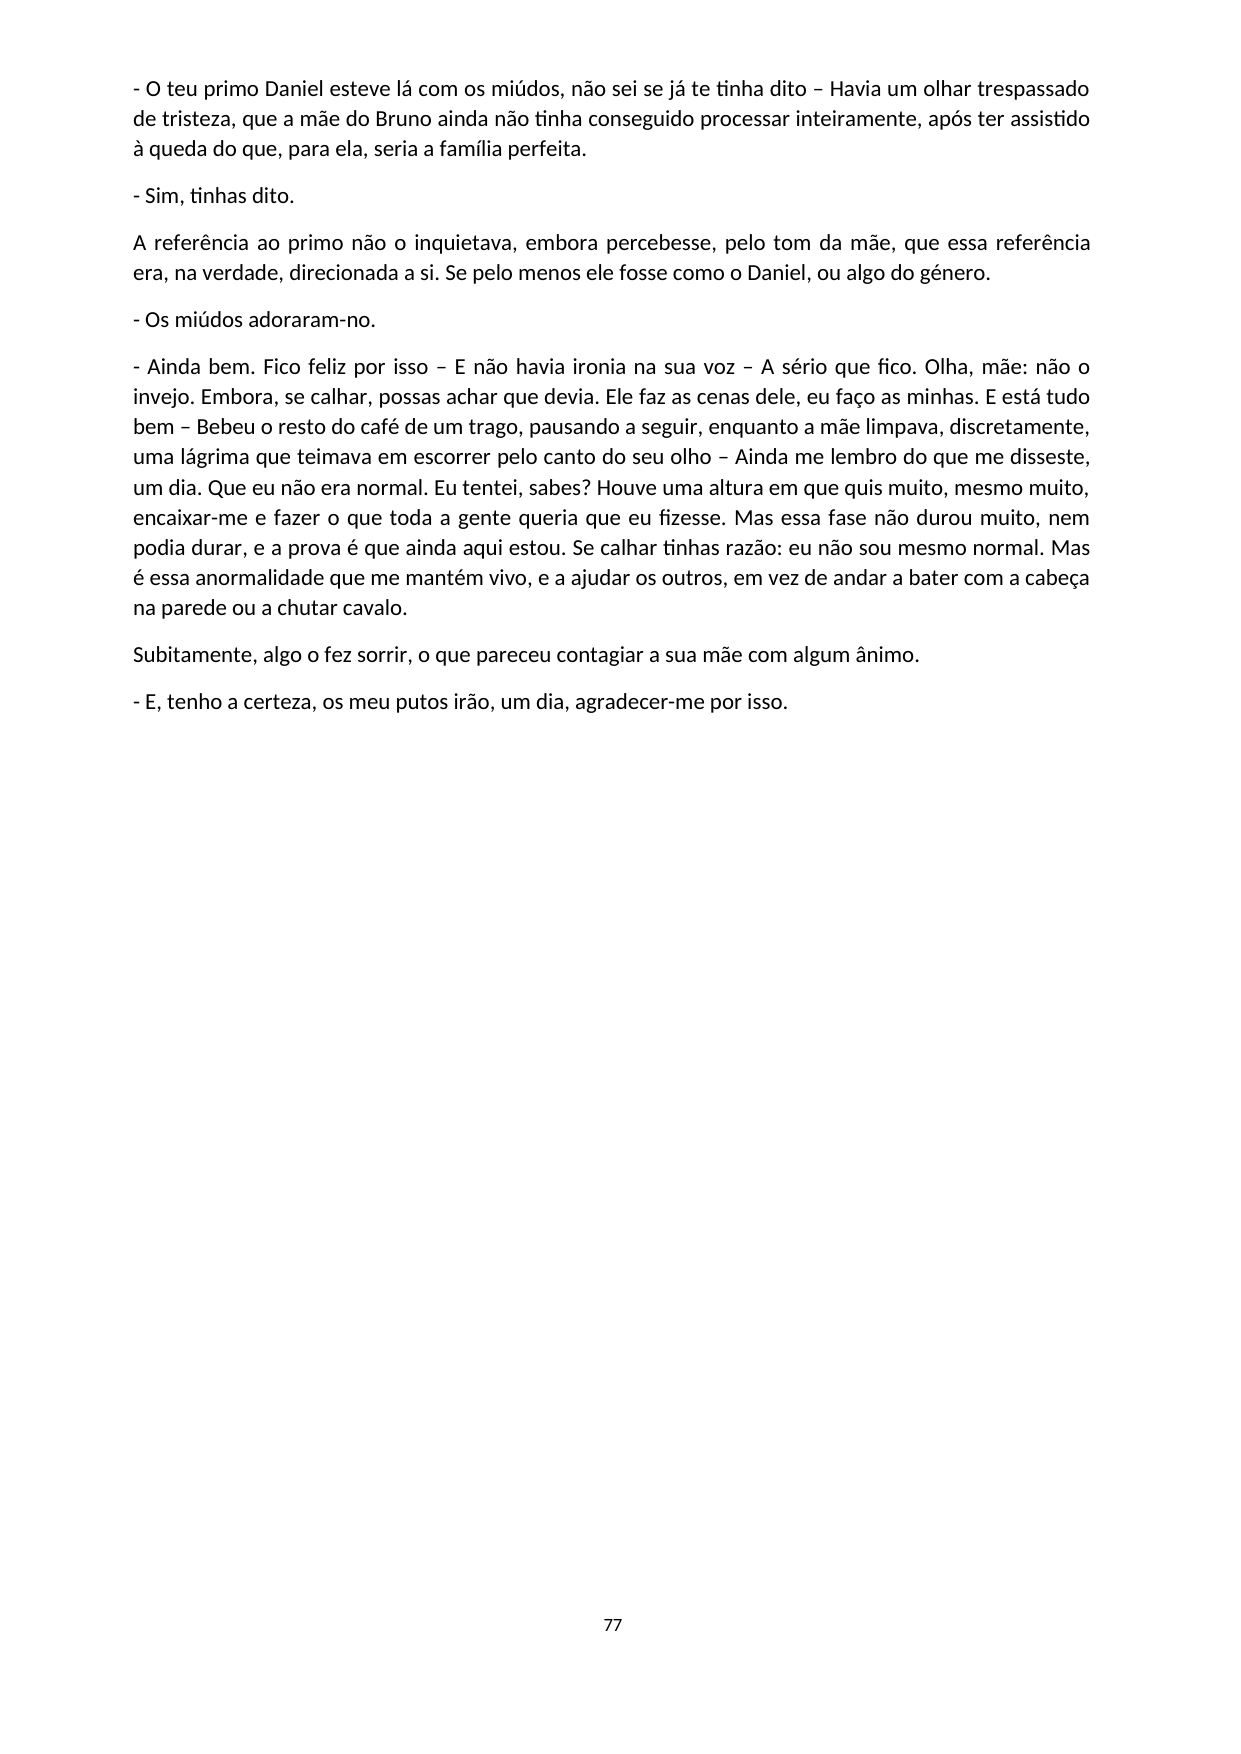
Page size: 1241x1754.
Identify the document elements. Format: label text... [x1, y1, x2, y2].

text - O teu primo Daniel esteve lá com os miúdos, não sei se já te tinha dito – Havia um olhar trespassado de tristeza, que a mãe do Bruno ainda não tinha conseguido processar inteiramente, após ter assistido à queda do que, para ela, seria a família perfeita. [133, 74, 1093, 162]
text - Sim, tinhas dito. [133, 181, 1093, 209]
text - Ainda bem. Fico feliz por isso – E não havia ironia na sua voz – A sério que fico. Olha, mãe: não o invejo. Embora, se calhar, possas achar que devia. Ele faz as cenas dele, eu faço as minhas. E está tudo bem – Bebeu o resto do café de um trago, pausando a seguir, enquanto a mãe limpava, discretamente, uma lágrima que teimava em escorrer pelo canto do seu olho – Ainda me lembro do que me disseste, um dia. Que eu não era normal. Eu tentei, sabes? Houve uma altura em que quis muito, mesmo muito, encaixar-me e fazer o que toda a gente queria que eu fizesse. Mas essa fase não durou muito, nem podia durar, e a prova é que ainda aqui estou. Se calhar tinhas razão: eu não sou mesmo normal. Mas é essa anormalidade que me mantém vivo, e a ajudar os outros, em vez de andar a bater com a cabeça na parede ou a chutar cavalo. [133, 352, 1093, 622]
text Subitamente, algo o fez sorrir, o que pareceu contagiar a sua mãe com algum ânimo. [133, 640, 1093, 668]
text - Os miúdos adoraram-no. [133, 305, 1093, 333]
text - E, tenho a certeza, os meu putos irão, um dia, agradecer-me por isso. [133, 687, 1093, 715]
text A referência ao primo não o inquietava, embora percebesse, pelo tom da mãe, que essa referência era, na verdade, direcionada a si. Se pelo menos ele fosse como o Daniel, ou algo do género. [133, 228, 1093, 286]
